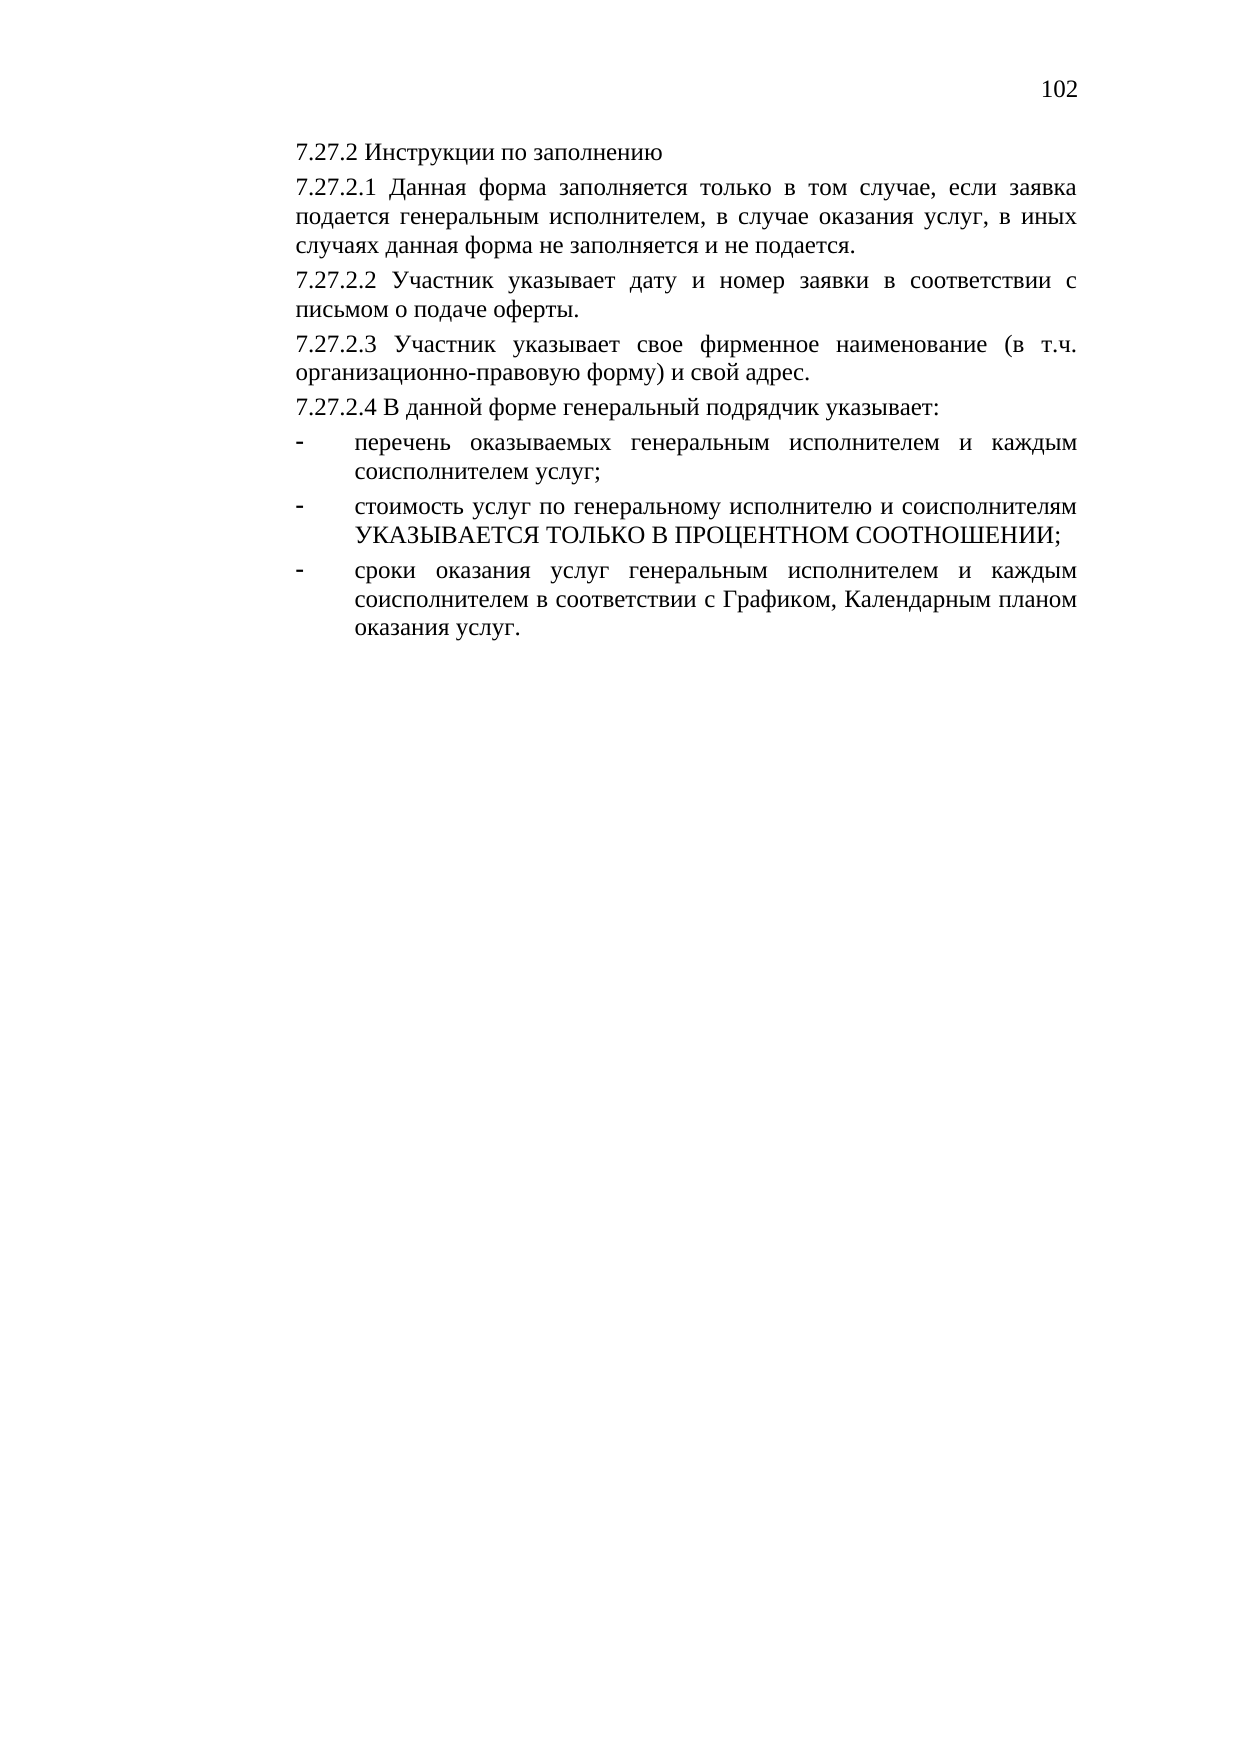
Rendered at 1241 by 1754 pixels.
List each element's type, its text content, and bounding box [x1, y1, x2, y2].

text 7.27.2 Инструкции по заполнению [295, 137, 1078, 166]
text 7.27.2.3 Участник указывает свое фирменное наименование (в т.ч. организационно-правовую форму) и свой адрес. [295, 329, 1078, 386]
text 7.27.2.4 В данной форме генеральный подрядчик указывает: [295, 392, 1078, 421]
list сроки оказания услуг генеральным исполнителем и каждым соисполнителем в соответствии с Графиком, Календарным планом оказания услуг. [295, 555, 1078, 641]
list перечень оказываемых генеральным исполнителем и каждым соисполнителем услуг; [295, 427, 1078, 485]
text 7.27.2.2 Участник указывает дату и номер заявки в соответствии с письмом о подаче оферты. [295, 265, 1078, 322]
list стоимость услуг по генеральному исполнителю и соисполнителям УКАЗЫВАЕТСЯ ТОЛЬКО В ПРОЦЕНТНОМ СООТНОШЕНИИ; [295, 491, 1078, 549]
text 7.27.2.1 Данная форма заполняется только в том случае, если заявка подается генеральным исполнителем, в случае оказания услуг, в иных случаях данная форма не заполняется и не подается. [295, 172, 1078, 259]
